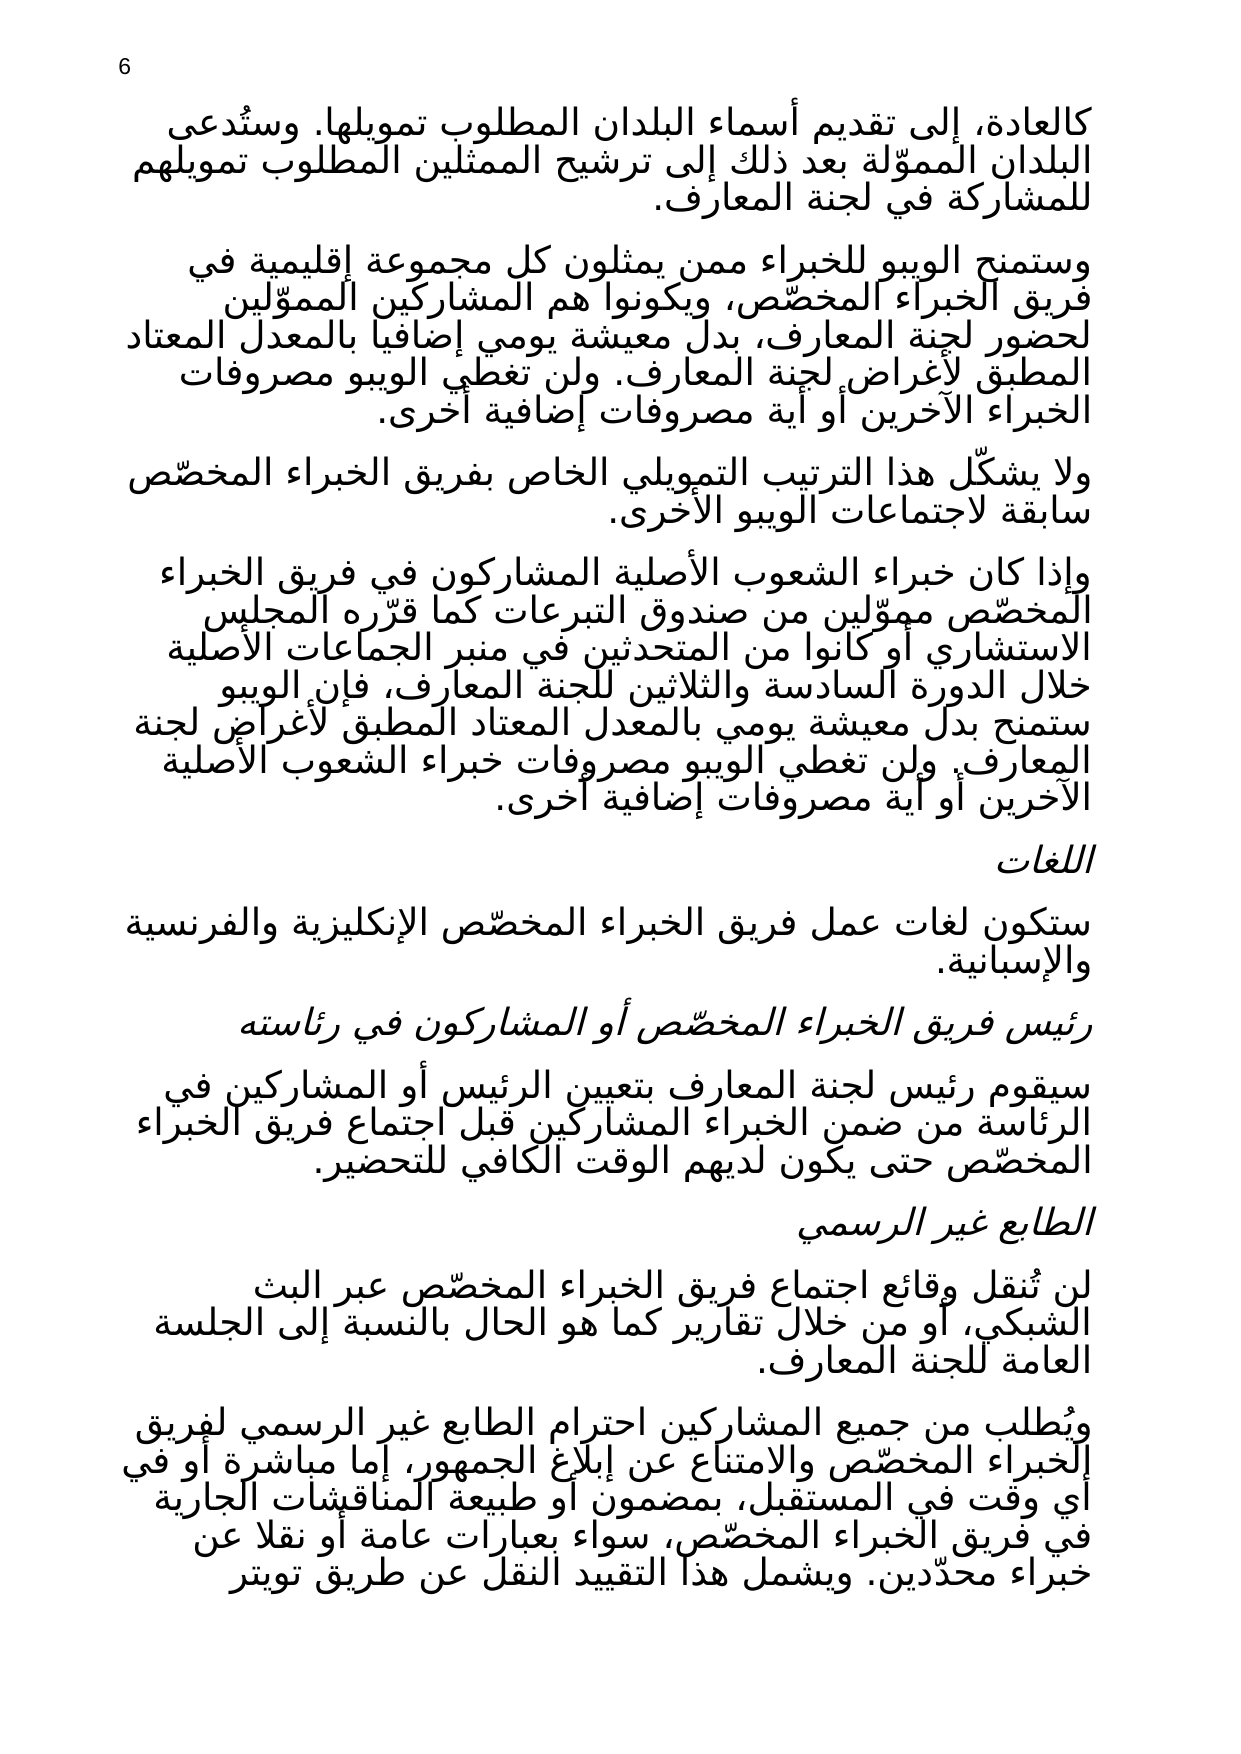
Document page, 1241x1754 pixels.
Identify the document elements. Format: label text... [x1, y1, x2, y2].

text سيقوم رئيس لجنة المعارف بتعيين الرئيس أو المشاركين في الرئاسة من ضمن الخبراء المشاركين قبل اجتماع فريق الخبراء المخصّص حتى يكون لديهم الوقت الكافي للتحضير. [118, 1068, 1092, 1181]
text وستمنح الويبو للخبراء ممن يمثلون كل مجموعة إقليمية في فريق الخبراء المخصّص، ويكونوا هم المشاركين المموّلين لحضور لجنة المعارف، بدل معيشة يومي إضافيا بالمعدل المعتاد المطبق لأغراض لجنة المعارف. ولن تغطي الويبو مصروفات الخبراء الآخرين أو أية مصروفات إضافية أخرى. [118, 243, 1092, 431]
text رئيس فريق الخبراء المخصّص أو المشاركون في رئاسته [118, 1006, 1092, 1043]
text اللغات [118, 843, 1092, 881]
text ستكون لغات عمل فريق الخبراء المخصّص الإنكليزية والفرنسية والإسبانية. [118, 906, 1092, 981]
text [118, 1406, 1092, 1593]
text وإذا كان خبراء الشعوب الأصلية المشاركون في فريق الخبراء المخصّص مموّلين من صندوق التبرعات كما قرّره المجلس الاستشاري أو كانوا من المتحدثين في منبر الجماعات الأصلية خلال الدورة السادسة والثلاثين للجنة المعارف، فإن الويبو ستمنح بدل معيشة يومي بالمعدل المعتاد المطبق لأغراض لجنة المعارف. ولن تغطي الويبو مصروفات خبراء الشعوب الأصلية الآخرين أو أية مصروفات إضافية أخرى. [118, 556, 1092, 818]
text الطابع غير الرسمي [118, 1206, 1092, 1243]
text ولا يشكّل هذا الترتيب التمويلي الخاص بفريق الخبراء المخصّص سابقة لاجتماعات الويبو الأخرى. [118, 456, 1092, 531]
text لن تُنقل وقائع اجتماع فريق الخبراء المخصّص عبر البث الشبكي، أو من خلال تقارير كما هو الحال بالنسبة إلى الجلسة العامة للجنة المعارف. [118, 1268, 1092, 1381]
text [118, 106, 1092, 218]
